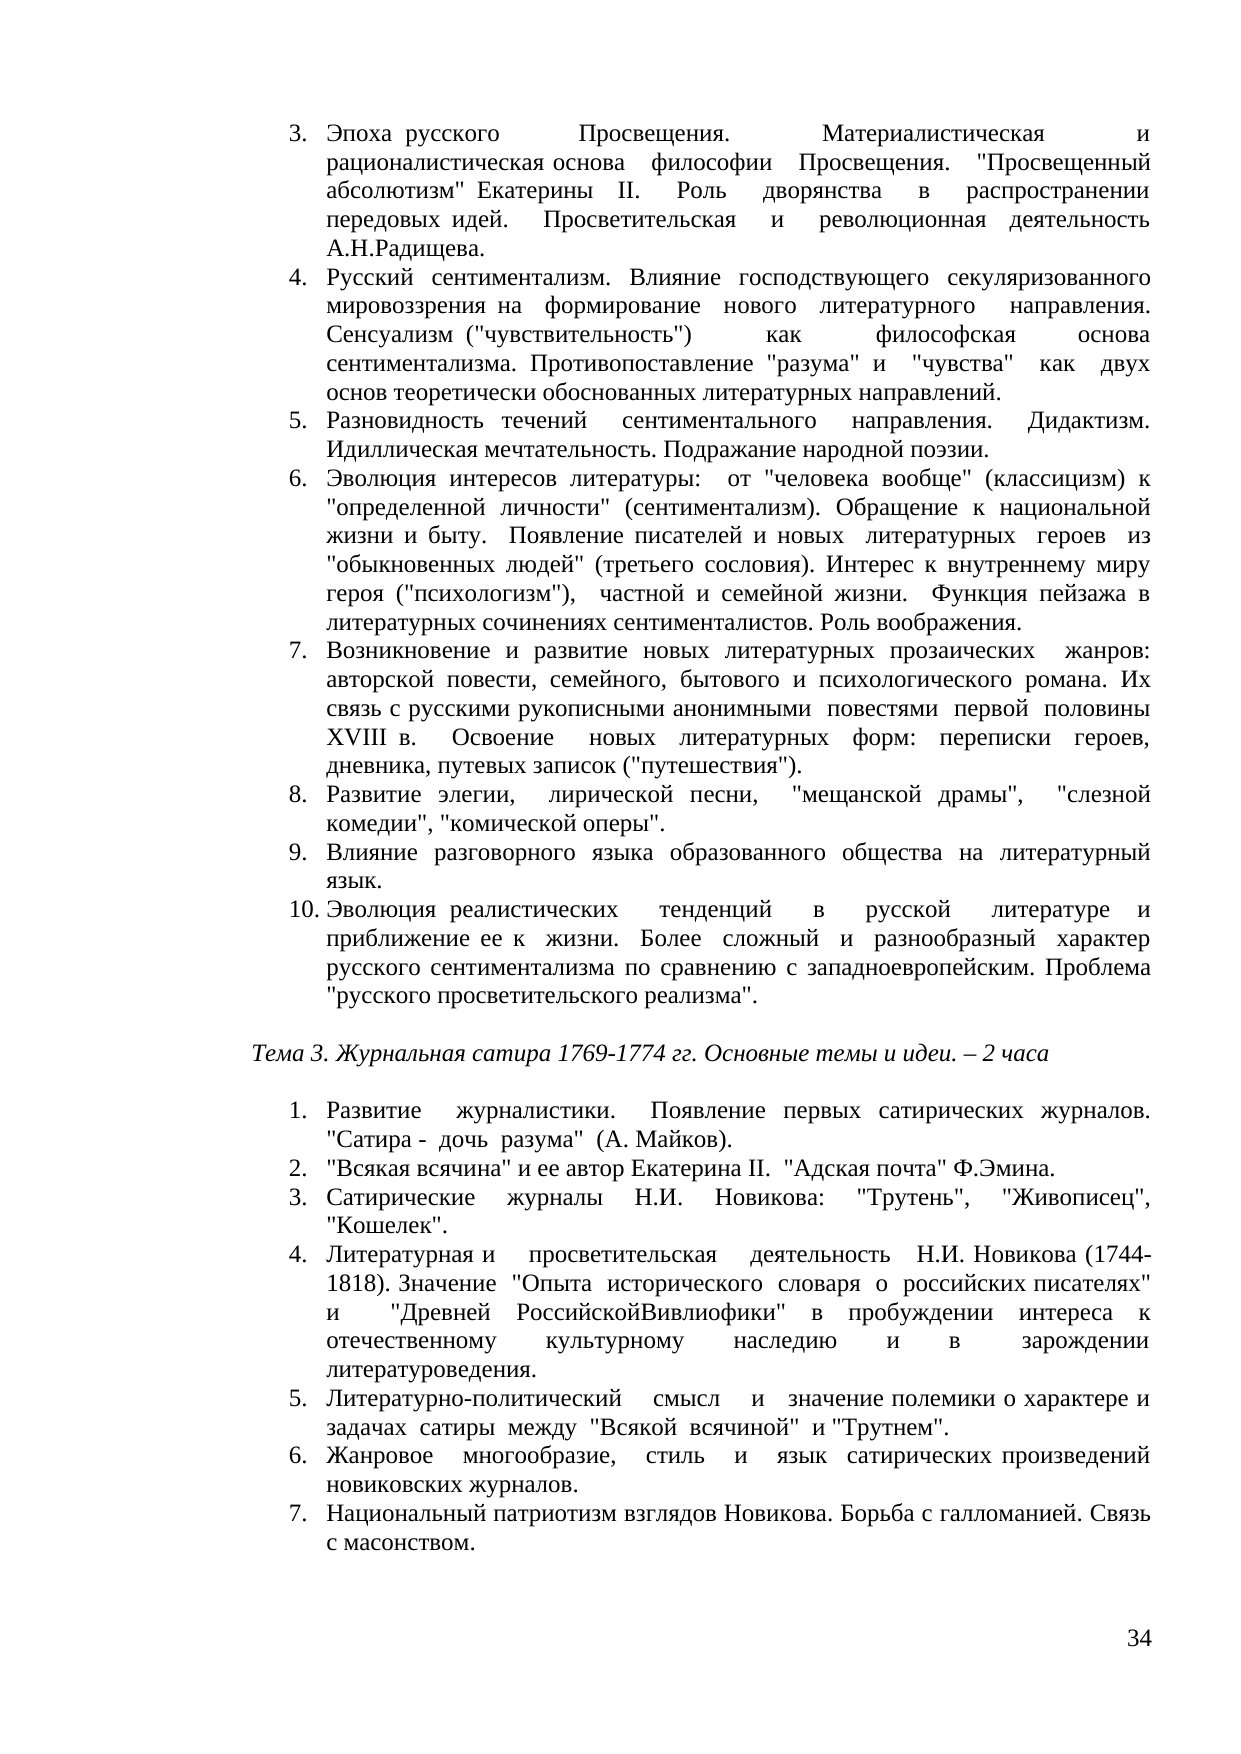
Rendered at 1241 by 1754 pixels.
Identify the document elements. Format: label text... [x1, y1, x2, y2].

list Жанровое многообразие, стиль и язык сатирических произведений новиковских журналов. [288, 1441, 1152, 1498]
list "Всякая всячина" и ее автор Екатерина II. "Адская почта" Ф.Эмина. [288, 1153, 1152, 1182]
list Разновидность течений сентиментального направления. Дидактизм. Идиллическая мечтательность. Подражание народной поэзии. [288, 406, 1152, 463]
text Тема 3. Журнальная сатира 1769-1774 гг. Основные темы и идеи. – 2 часа [177, 1038, 1152, 1067]
list Эволюция реалистических тенденций в русской литературе и приближение ее к жизни. Более сложный и разнообразный характер русского сентиментализма по сравнению с западноевропейским. Проблема "русского просветительского реализма". [288, 894, 1152, 1009]
list Русский сентиментализм. Влияние господствующего секуляризованного мировоззрения на формирование нового литературного направления. Сенсуализм ("чувствительность") как философская основа сентиментализма. Противопоставление "разума" и "чувства" как двух основ теоретически обоснованных литературных направлений. [288, 262, 1152, 406]
list Эпоха русского Просвещения. Материалистическая и рационалистическая основа философии Просвещения. "Просвещенный абсолютизм" Екатерины II. Роль дворянства в распространении передовых идей. Просветительская и революционная деятельность А.Н.Радищева. [288, 118, 1152, 262]
list Возникновение и развитие новых литературных прозаических жанров: авторской повести, семейного, бытового и психологического романа. Их связь с русскими рукописными анонимными повестями первой половины XVIII в. Освоение новых литературных форм: переписки героев, дневника, путевых записок ("путешествия"). [288, 636, 1152, 779]
list Национальный патриотизм взглядов Новикова. Борьба с галломанией. Связь с масонством. [288, 1498, 1152, 1556]
list Эволюция интересов литературы: от "человека вообще" (классицизм) к "определенной личности" (сентиментализм). Обращение к национальной жизни и быту. Появление писателей и новых литературных героев из "обыкновенных людей" (третьего сословия). Интерес к внутреннему миру героя ("психологизм"), частной и семейной жизни. Функция пейзажа в литературных сочинениях сентименталистов. Роль воображения. [288, 463, 1152, 636]
list Влияние разговорного языка образованного общества на литературный язык. [288, 837, 1152, 894]
list Литературная и просветительская деятельность Н.И. Новикова (1744-1818). Значение "Опыта исторического словаря о российских писателях" и "Древней РоссийскойВивлиофики" в пробуждении интереса к отечественному культурному наследию и в зарождении литературоведения. [288, 1239, 1152, 1383]
list Литературно-политический смысл и значение полемики о характере и задачах сатиры между "Всякой всячиной" и "Трутнем". [288, 1383, 1152, 1441]
list Развитие журналистики. Появление первых сатирических журналов. "Сатира - дочь разума" (А. Майков). [288, 1096, 1152, 1153]
list Развитие элегии, лирической песни, "мещанской драмы", "слезной комедии", "комической оперы". [288, 779, 1152, 837]
list Сатирические журналы Н.И. Новикова: "Трутень", "Живописец", "Кошелек". [288, 1182, 1152, 1239]
